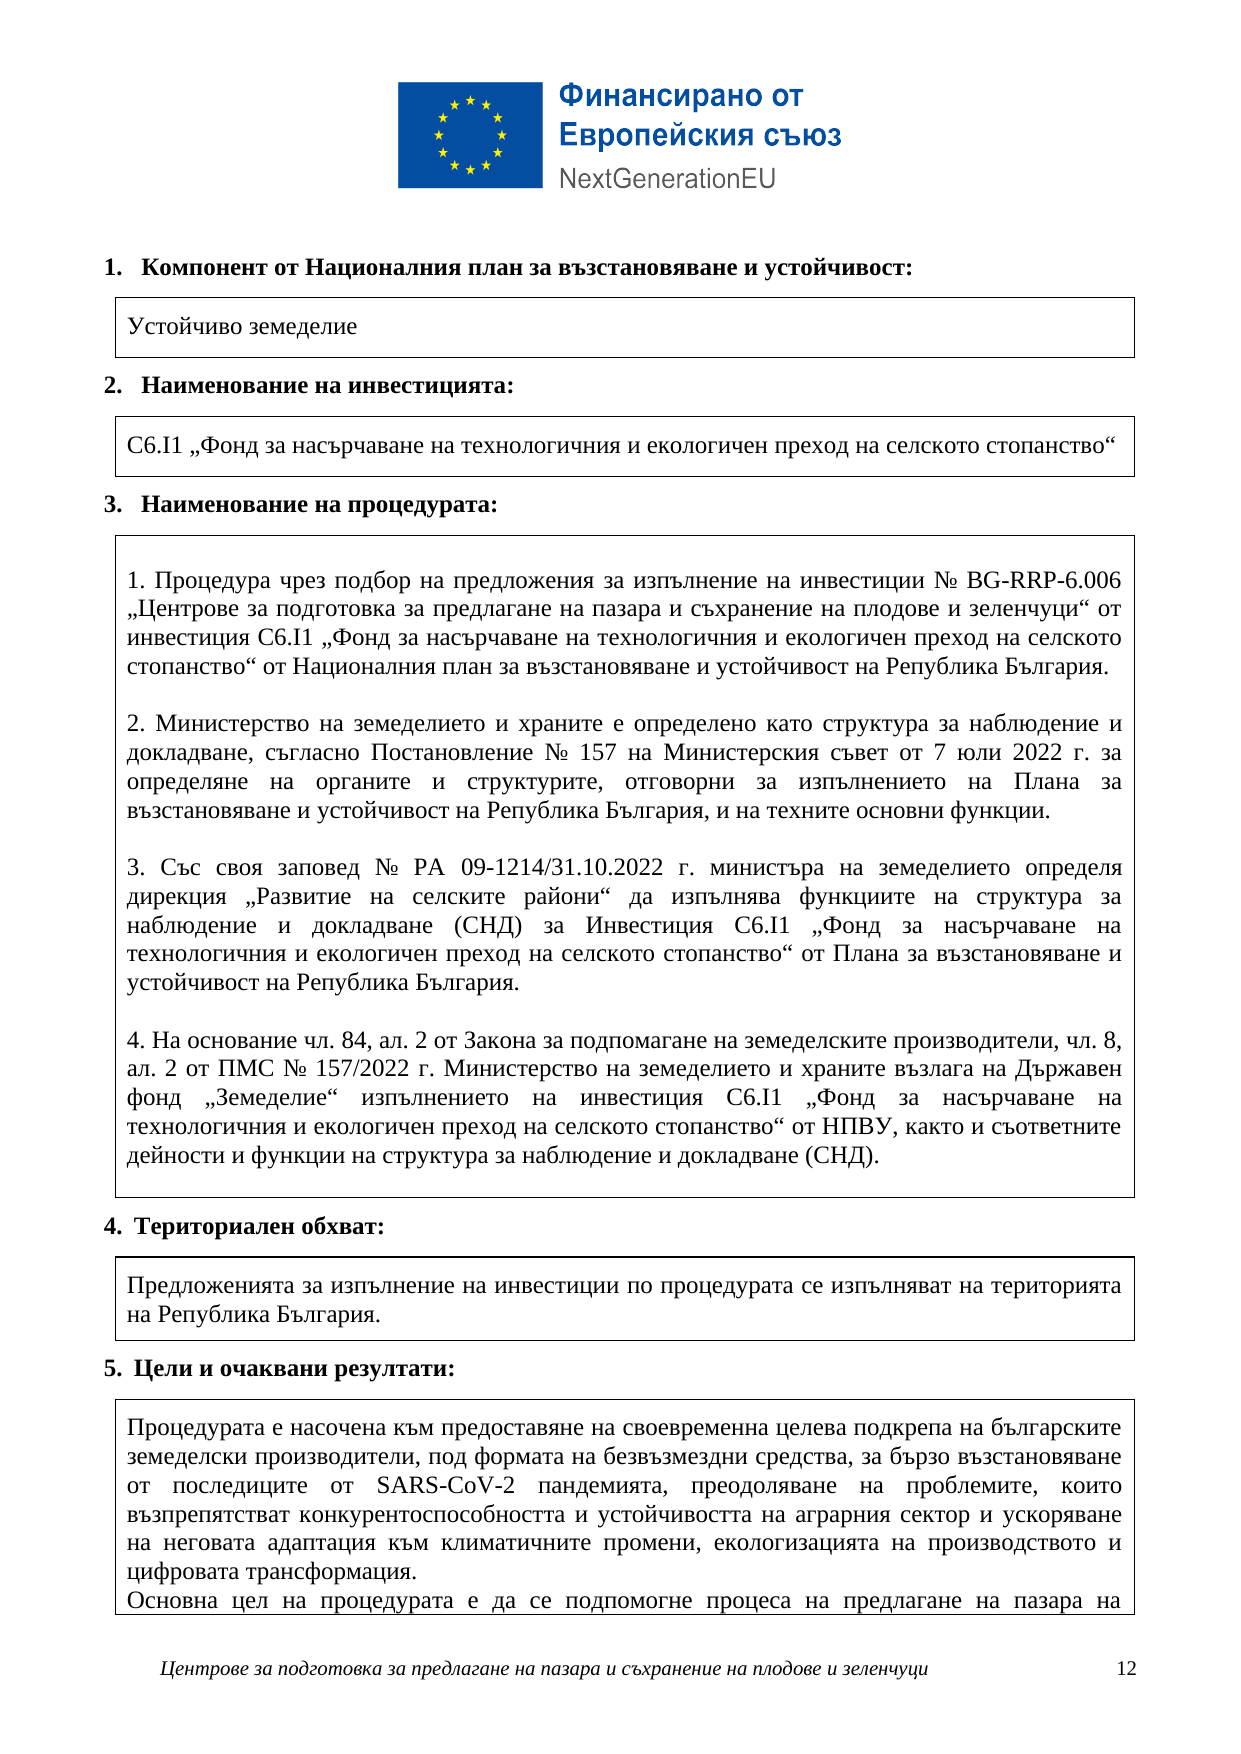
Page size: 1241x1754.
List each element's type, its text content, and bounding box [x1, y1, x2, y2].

table_header 1. Процедура чрез подбор на предложения за изпълнение на инвестиции № BG-RRP-6.006 „Центрове за подготовка за предлагане на пазара и съхранение на плодове и зеленчуци“ от инвестиция C6.I1 „Фонд за насърчаване на технологичния и екологичен преход на селското стопанство“ от Националния план за възстановяване и устойчивост на Република България. 2. Министерство на земеделието и храните е определено като структура за наблюдение и докладване, съгласно Постановление № 157 на Министерския съвет от 7 юли 2022 г. за определяне на органите и структурите, отговорни за изпълнението на Плана за възстановяване и устойчивост на Република България, и на техните основни функции. 3. Със своя заповед № РА 09-1214/31.10.2022 г. министъра на земеделието определя дирекция „Развитие на селските райони“ да изпълнява функциите на структура за наблюдение и докладване (СНД) за Инвестиция C6.I1 „Фонд за насърчаване на технологичния и екологичен преход на селското стопанство“ от Плана за възстановяване и устойчивост на Република България. 4. На основание чл. 84, ал. 2 от Закона за подпомагане на земеделските производители, чл. 8, ал. 2 от ПМС № 157/2022 г. Министерство на земеделието и храните възлага на Държавен фонд „Земеделие“ изпълнението на инвестиция C6.I1 „Фонд за насърчаване на технологичния и екологичен преход на селското стопанство“ от НПВУ, както и съответните дейности и функции на структура за наблюдение и докладване (СНД). [116, 536, 1134, 1197]
table_header C6.I1 „Фонд за насърчаване на технологичния и екологичен преход на селското стопанство“ [116, 417, 1134, 476]
list Териториален обхват: [103, 1211, 1137, 1239]
table_header Предложенията за изпълнение на инвестиции по процедурата се изпълняват на територията на Република България. [116, 1258, 1134, 1340]
list Наименование на процедурата: [103, 489, 1137, 518]
list Наименование на инвестицията: [103, 371, 1137, 399]
list Цели и очаквани резултати: [103, 1353, 1137, 1382]
list Компонент от Националния план за възстановяване и устойчивост: [103, 252, 1137, 281]
picture [387, 66, 883, 202]
table_header Устойчиво земеделие [116, 298, 1134, 357]
